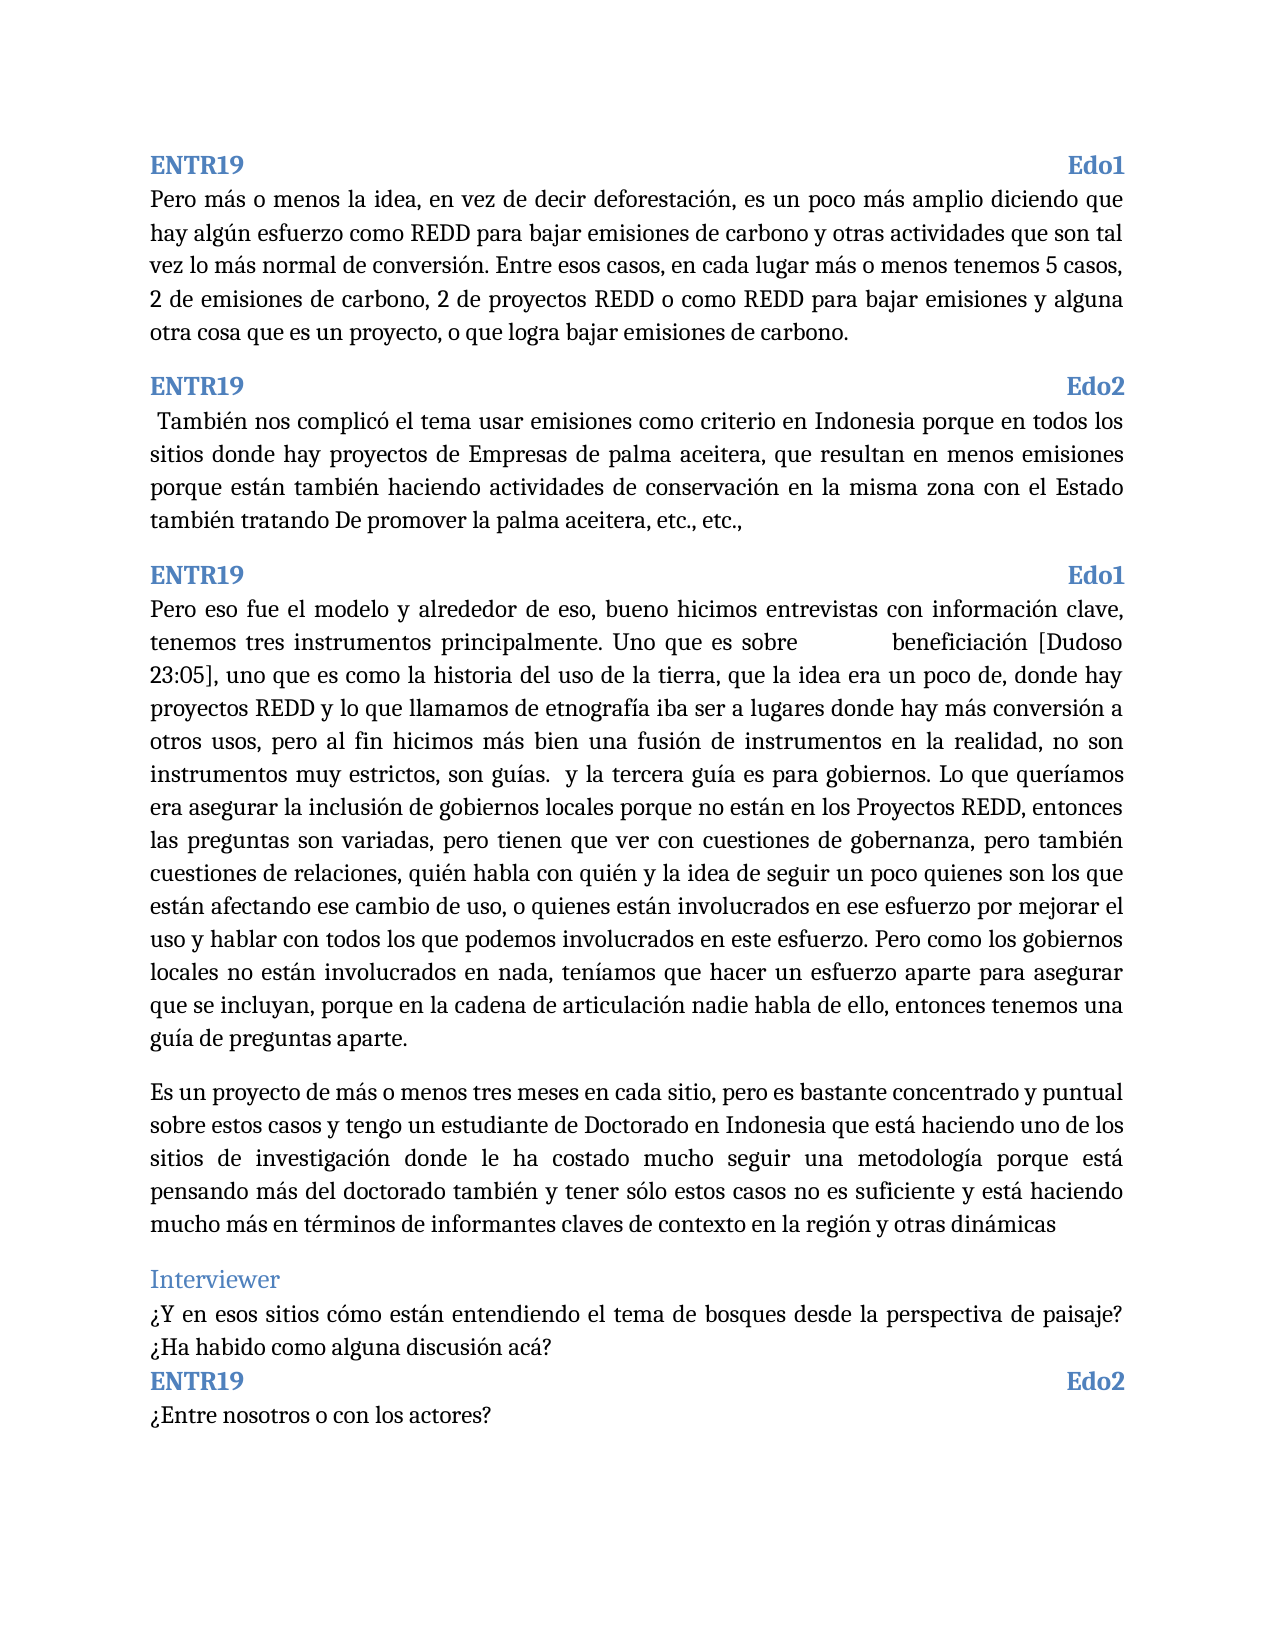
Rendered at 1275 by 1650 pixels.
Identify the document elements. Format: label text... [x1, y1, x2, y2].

text ENTR19 Edo2 ¿Entre nosotros o con los actores? [150, 1366, 1125, 1430]
text ENTR19 Edo2 También nos complicó el tema usar emisiones como criterio en Indonesia porque en todos los sitios donde hay proyectos de Empresas de palma aceitera, que resultan en menos emisiones porque están también haciendo actividades de conservación en la misma zona con el Estado también tratando De promover la palma aceitera, etc., etc., [150, 371, 1125, 534]
text Es un proyecto de más o menos tres meses en cada sitio, pero es bastante concentrado y puntual sobre estos casos y tengo un estudiante de Doctorado en Indonesia que está haciendo uno de los sitios de investigación donde le ha costado mucho seguir una metodología porque está pensando más del doctorado también y tener sólo estos casos no es suficiente y está haciendo mucho más en términos de informantes claves de contexto en la región y otras dinámicas [150, 1078, 1125, 1239]
subtitle Interviewer ¿Y en esos sitios cómo están entendiendo el tema de bosques desde la perspectiva de paisaje? ¿Ha habido como alguna discusión acá? [150, 1264, 1125, 1361]
text ENTR19 Edo1 Pero eso fue el modelo y alrededor de eso, bueno hicimos entrevistas con información clave, tenemos tres instrumentos principalmente. Uno que es sobre beneficiación [Dudoso 23:05], uno que es como la historia del uso de la tierra, que la idea era un poco de, donde hay proyectos REDD y lo que llamamos de etnografía iba ser a lugares donde hay más conversión a otros usos, pero al fin hicimos más bien una fusión de instrumentos en la realidad, no son instrumentos muy estrictos, son guías. y la tercera guía es para gobiernos. Lo que queríamos era asegurar la inclusión de gobiernos locales porque no están en los Proyectos REDD, entonces las preguntas son variadas, pero tienen que ver con cuestiones de gobernanza, pero también cuestiones de relaciones, quién habla con quién y la idea de seguir un poco quienes son los que están afectando ese cambio de uso, o quienes están involucrados en ese esfuerzo por mejorar el uso y hablar con todos los que podemos involucrados en este esfuerzo. Pero como los gobiernos locales no están involucrados en nada, teníamos que hacer un esfuerzo aparte para asegurar que se incluyan, porque en la cadena de articulación nadie habla de ello, entonces tenemos una guía de preguntas aparte. [150, 560, 1125, 1053]
text ENTR19 Edo1 Pero más o menos la idea, en vez de decir deforestación, es un poco más amplio diciendo que hay algún esfuerzo como REDD para bajar emisiones de carbono y otras actividades que son tal vez lo más normal de conversión. Entre esos casos, en cada lugar más o menos tenemos 5 casos, 2 de emisiones de carbono, 2 de proyectos REDD o como REDD para bajar emisiones y alguna otra cosa que es un proyecto, o que logra bajar emisiones de carbono. [150, 150, 1125, 346]
